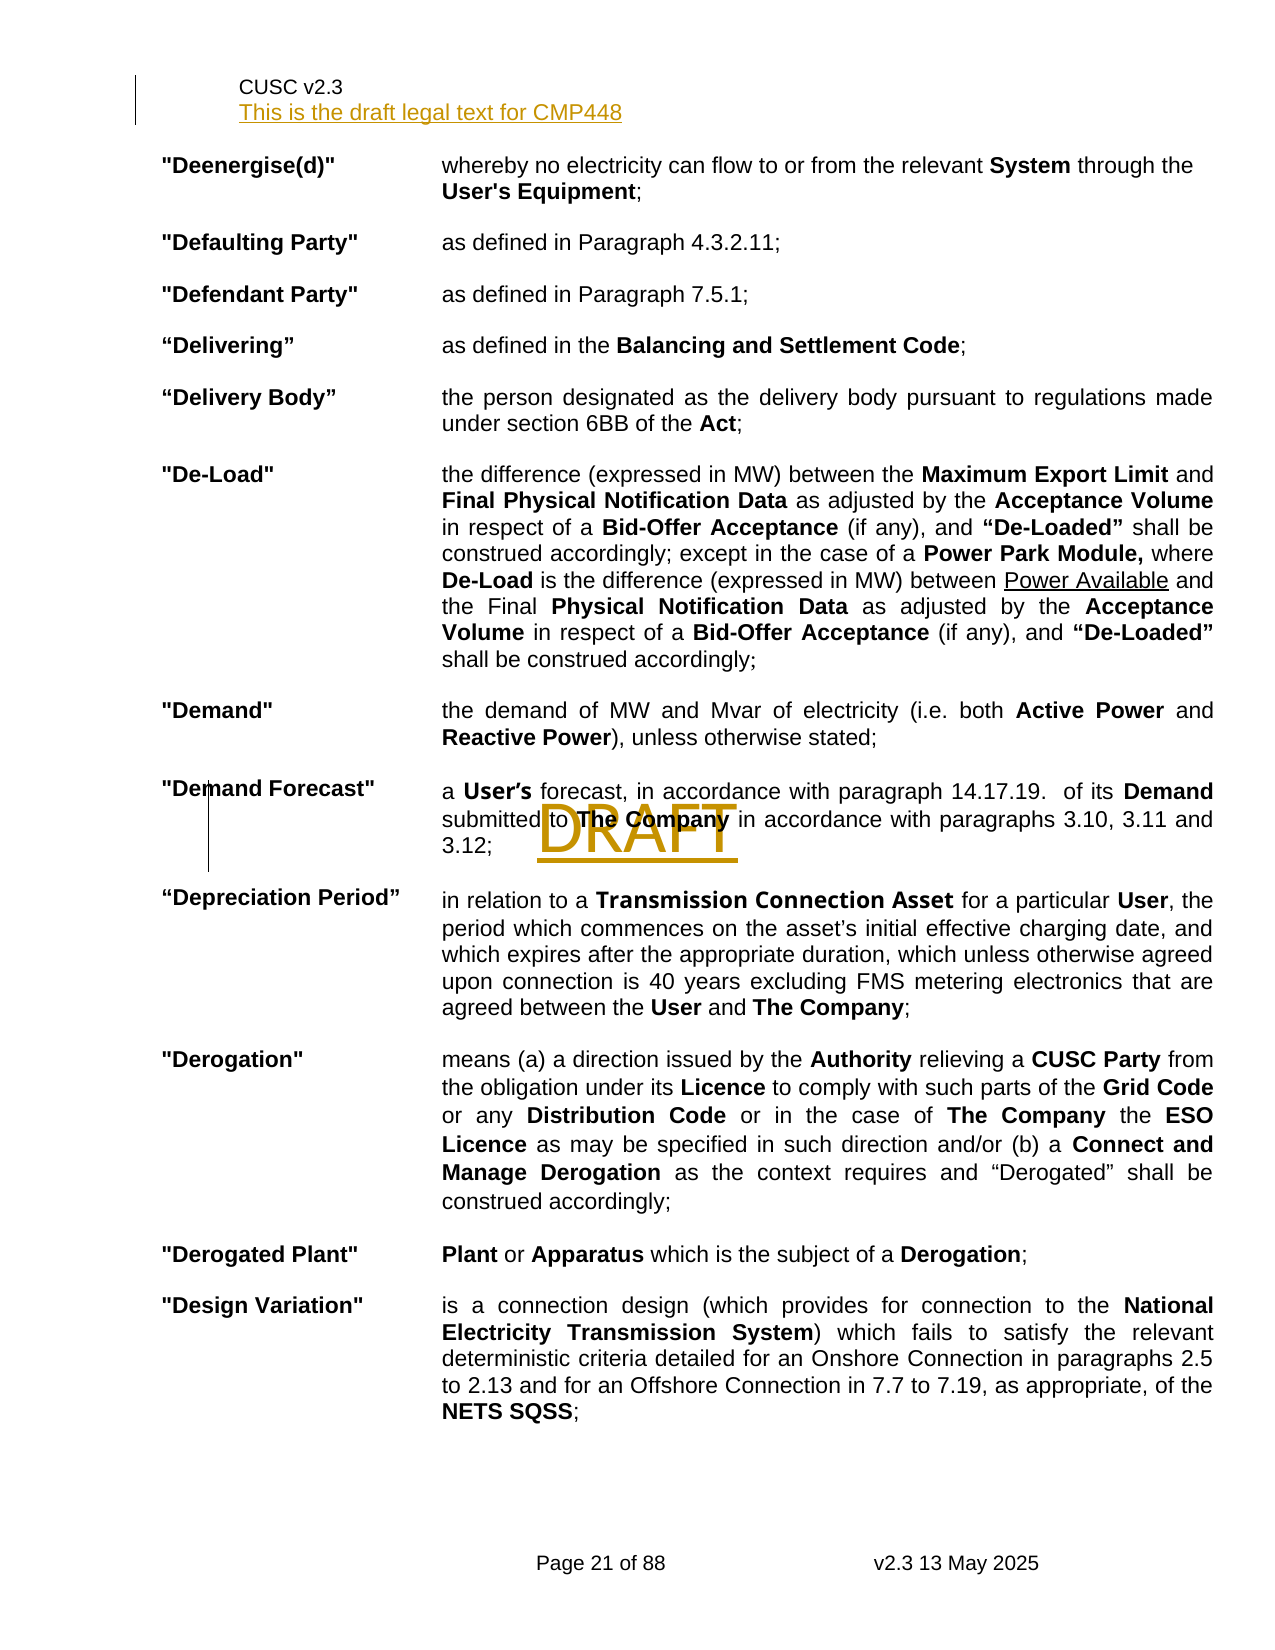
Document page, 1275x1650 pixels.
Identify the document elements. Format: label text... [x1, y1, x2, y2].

table_cell "Defendant Party" [150, 281, 431, 332]
table_cell the demand of MW and Mvar of electricity (i.e. both Active Power and Reactive Power), unless otherwise stated; [431, 697, 1225, 775]
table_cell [150, 152, 431, 229]
table_cell Plant or Apparatus which is the subject of a Derogation; [431, 1241, 1225, 1292]
table_cell as defined in the Balancing and Settlement Code; [431, 332, 1225, 383]
table_cell "Demand Forecast" [150, 775, 431, 884]
table_cell in relation to a Transmission Connection Asset for a particular User, the period which commences on the asset’s initial effective charging date, and which expires after the appropriate duration, which unless otherwise agreed upon connection is 40 years excluding FMS metering electronics that are agreed between the User and The Company; [431, 884, 1225, 1046]
table_cell “Delivering” [150, 332, 431, 383]
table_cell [431, 1293, 1225, 1449]
table_cell “Depreciation Period” [150, 884, 431, 1046]
table_cell the person designated as the delivery body pursuant to regulations made under section 6BB of the Act; [431, 384, 1225, 461]
table_cell a User’s forecast, in accordance with paragraph 14.17.19. of its Demand submitted to The Company in accordance with paragraphs 3.10, 3.11 and 3.12; [431, 775, 1225, 884]
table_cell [150, 1293, 431, 1449]
table_cell "Defaulting Party" [150, 229, 431, 281]
table_cell "Derogated Plant" [150, 1241, 431, 1292]
table_cell “Delivery Body” [150, 384, 431, 461]
table_cell "Derogation" [150, 1046, 431, 1241]
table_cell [431, 152, 1225, 229]
table_cell the difference (expressed in MW) between the Maximum Export Limit and Final Physical Notification Data as adjusted by the Acceptance Volume in respect of a Bid-Offer Acceptance (if any), and “De-Loaded” shall be construed accordingly; except in the case of a Power Park Module, where De-Load is the difference (expressed in MW) between Power Available and the Final Physical Notification Data as adjusted by the Acceptance Volume in respect of a Bid-Offer Acceptance (if any), and “De-Loaded” shall be construed accordingly; [431, 461, 1225, 697]
table_cell means (a) a direction issued by the Authority relieving a CUSC Party from the obligation under its Licence to comply with such parts of the Grid Code or any Distribution Code or in the case of The Company the ESO Licence as may be specified in such direction and/or (b) a Connect and Manage Derogation as the context requires and “Derogated” shall be construed accordingly; [431, 1046, 1225, 1241]
table_cell as defined in Paragraph 4.3.2.11; [431, 229, 1225, 281]
table_cell "De-Load" [150, 461, 431, 697]
table_cell as defined in Paragraph 7.5.1; [431, 281, 1225, 332]
table_cell "Demand" [150, 697, 431, 775]
